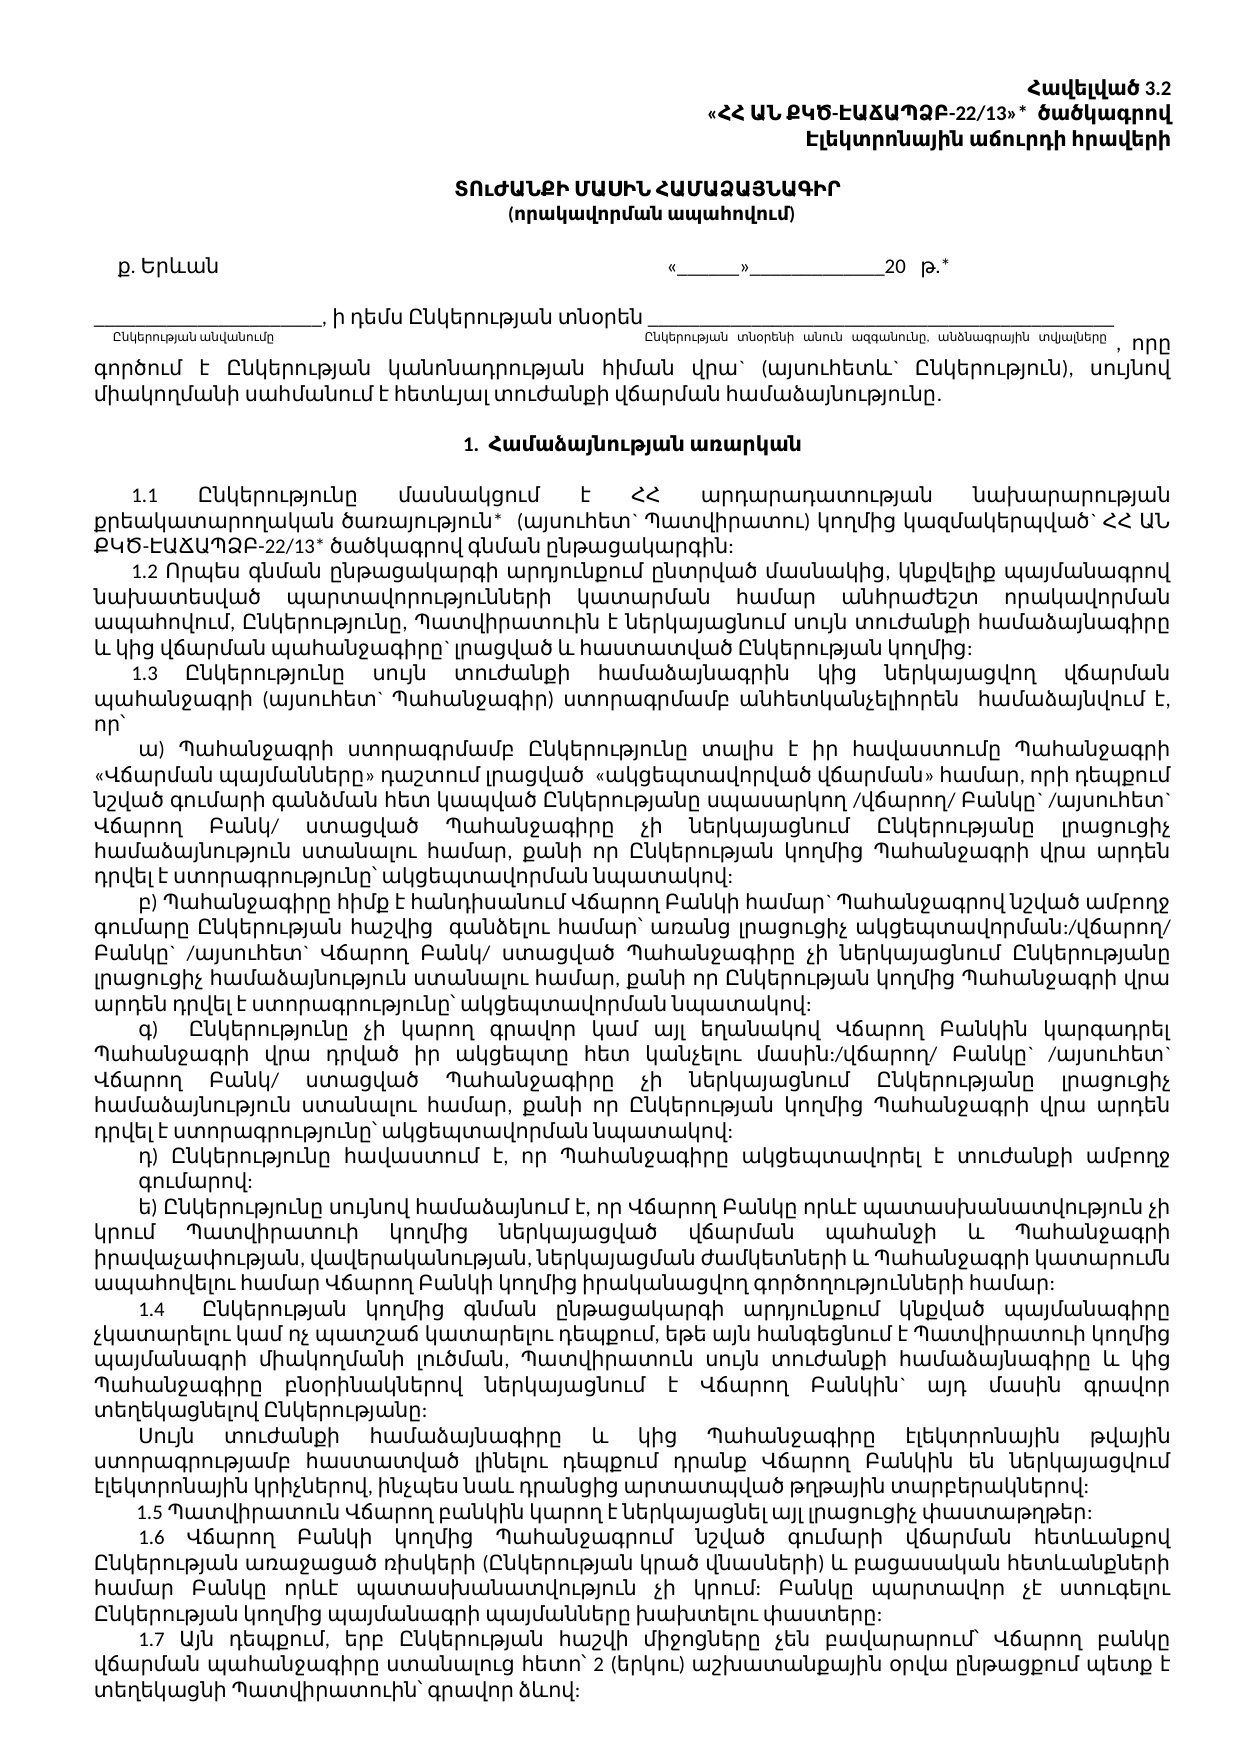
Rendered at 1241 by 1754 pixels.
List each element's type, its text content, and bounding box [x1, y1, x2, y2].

text դ) Ընկերությունը հավաստում է, որ Պահանջագիրը ակցեպտավորել է տուժանքի ամբողջ գումարով: [138, 1143, 1171, 1194]
text 1.5 Պատվիրատուն Վճարող բանկին կարող է ներկայացնել այլ լրացուցիչ փաստաթղթեր: [94, 1499, 1171, 1524]
text 1. Համաձայնության առարկան [94, 432, 1171, 457]
text գ) Ընկերությունը չի կարող գրավոր կամ այլ եղանակով Վճարող Բանկին կարգադրել Պահանջագրի վրա դրված իր ակցեպտը հետ կանչելու մասին:/վճարող/ Բանկը` /այսուհետ` Վճարող Բանկ/ ստացված Պահանջագիրը չի ներկայացնում Ընկերությանը լրացուցիչ համաձայնություն ստանալու համար, քանի որ Ընկերության կողմից Պահանջագրի վրա արդեն դրվել է ստորագրությունը՝ ակցեպտավորման նպատակով: [94, 1016, 1171, 1143]
text ե) Ընկերությունը սույնով համաձայնում է, որ Վճարող Բանկը որևէ պատասխանատվություն չի կրում Պատվիրատուի կողմից ներկայացված վճարման պահանջի և Պահանջագրի իրավաչափության, վավերականության, ներկայացման ժամկետների և Պահանջագրի կատարումն ապահովելու համար Վճարող Բանկի կողմից իրականացվող գործողությունների համար: [94, 1194, 1171, 1296]
text (որակավորման ապահովում) [94, 202, 1171, 225]
text ք. Երևան «______»_____________20 թ.* [94, 254, 1171, 279]
text Էլեկտրոնային աճուրդի հրավերի [94, 126, 1171, 151]
text ՏՈւԺԱՆՔԻ ՄԱՍԻՆ ՀԱՄԱՁԱՅՆԱԳԻՐ [94, 177, 1171, 202]
text բ) Պահանջագիրը հիմք է հանդիսանում Վճարող Բանկի համար` Պահանջագրով նշված ամբողջ գումարը Ընկերության հաշվից գանձելու համար՝ առանց լրացուցիչ ակցեպտավորման:/վճարող/ Բանկը` /այսուհետ` Վճարող Բանկ/ ստացված Պահանջագիրը չի ներկայացնում Ընկերությանը լրացուցիչ համաձայնություն ստանալու համար, քանի որ Ընկերության կողմից Պահանջագրի վրա արդեն դրվել է ստորագրությունը՝ ակցեպտավորման նպատակով: [94, 889, 1171, 1016]
text 1.4 Ընկերության կողմից գնման ընթացակարգի արդյունքում կնքված պայմանագիրը չկատարելու կամ ոչ պատշաճ կատարելու դեպքում, եթե այն հանգեցնում է Պատվիրատուի կողմից պայմանագրի միակողմանի լուծման, Պատվիրատուն սույն տուժանքի համաձայնագիրը և կից Պահանջագիրը բնօրինակներով ներկայացնում է Վճարող Բանկին` այդ մասին գրավոր տեղեկացնելով Ընկերությանը: [94, 1296, 1171, 1423]
text ______________________, ի դեմս Ընկերության տնօրեն _____________________________________________ [94, 304, 1171, 330]
text ա) Պահանջագրի ստորագրմամբ Ընկերությունը տալիս է իր հավաստումը Պահանջագրի «Վճարման պայմանները» դաշտում լրացված «ակցեպտավորված վճարման» համար, որի դեպքում նշված գումարի գանձման հետ կապված Ընկերությանը սպասարկող /վճարող/ Բանկը` /այսուհետ` Վճարող Բանկ/ ստացված Պահանջագիրը չի ներկայացնում Ընկերությանը լրացուցիչ համաձայնություն ստանալու համար, քանի որ Ընկերության կողմից Պահանջագրի վրա արդեն դրվել է ստորագրությունը՝ ակցեպտավորման նպատակով: [94, 737, 1171, 889]
text Հավելված 3.2 [94, 75, 1171, 100]
text Ընկերության անվանումը Ընկերության տնօրենի անուն ազգանունը, անձնագրային տվյալները , որը գործում է Ընկերության կանոնադրության հիման վրա` (այսուհետև` Ընկերություն), սույնով միակողմանի սահմանում է հետևյալ տուժանքի վճարման համաձայնությունը. [94, 330, 1171, 406]
text Սույն տուժանքի համաձայնագիրը և կից Պահանջագիրը էլեկտրոնային թվային ստորագրությամբ հաստատված լինելու դեպքում դրանք Վճարող Բանկին են ներկայացվում էլեկտրոնային կրիչներով, ինչպես նաև դրանցից արտատպված թղթային տարբերակներով: [94, 1423, 1171, 1499]
text 1.3 Ընկերությունը սույն տուժանքի համաձայնագրին կից ներկայացվող վճարման պահանջագրի (այսուհետ` Պահանջագիր) ստորագրմամբ անհետկանչելիորեն համաձայնվում է, որ՝ [94, 660, 1171, 737]
text «ՀՀ ԱՆ ՔԿԾ-ԷԱՃԱՊՁԲ-22/13»* ծածկագրով [94, 100, 1171, 126]
text 1.7 Այն դեպքում, երբ Ընկերության հաշվի միջոցները չեն բավարարում՝ Վճարող բանկը վճարման պահանջագիրը ստանալուց հետո՝ 2 (երկու) աշխատանքային օրվա ընթացքում պետք է տեղեկացնի Պատվիրատուին՝ գրավոր ձևով: [94, 1626, 1171, 1702]
text 1.6 Վճարող Բանկի կողմից Պահանջագրում նշված գումարի վճարման հետևանքով Ընկերության առաջացած ռիսկերի (Ընկերության կրած վնասների) և բացասական հետևանքների համար Բանկը որևէ պատասխանատվություն չի կրում: Բանկը պարտավոր չէ ստուգելու Ընկերության կողմից պայմանագրի պայմանները խախտելու փաստերը: [94, 1524, 1171, 1626]
text 1.1 Ընկերությունը մասնակցում է ՀՀ արդարադատության նախարարության քրեակատարողական ծառայություն* (այսուհետ` Պատվիրատու) կողմից կազմակերպված` ՀՀ ԱՆ ՔԿԾ-ԷԱՃԱՊՁԲ-22/13* ծածկագրով գնման ընթացակարգին: [94, 482, 1171, 559]
text 1.2 Որպես գնման ընթացակարգի արդյունքում ընտրված մասնակից, կնքվելիք պայմանագրով նախատեսված պարտավորությունների կատարման համար անհրաժեշտ որակավորման ապահովում, Ընկերությունը, Պատվիրատուին է ներկայացնում սույն տուժանքի համաձայնագիրը և կից վճարման պահանջագիրը` լրացված և հաստատված Ընկերության կողմից: [94, 559, 1171, 660]
